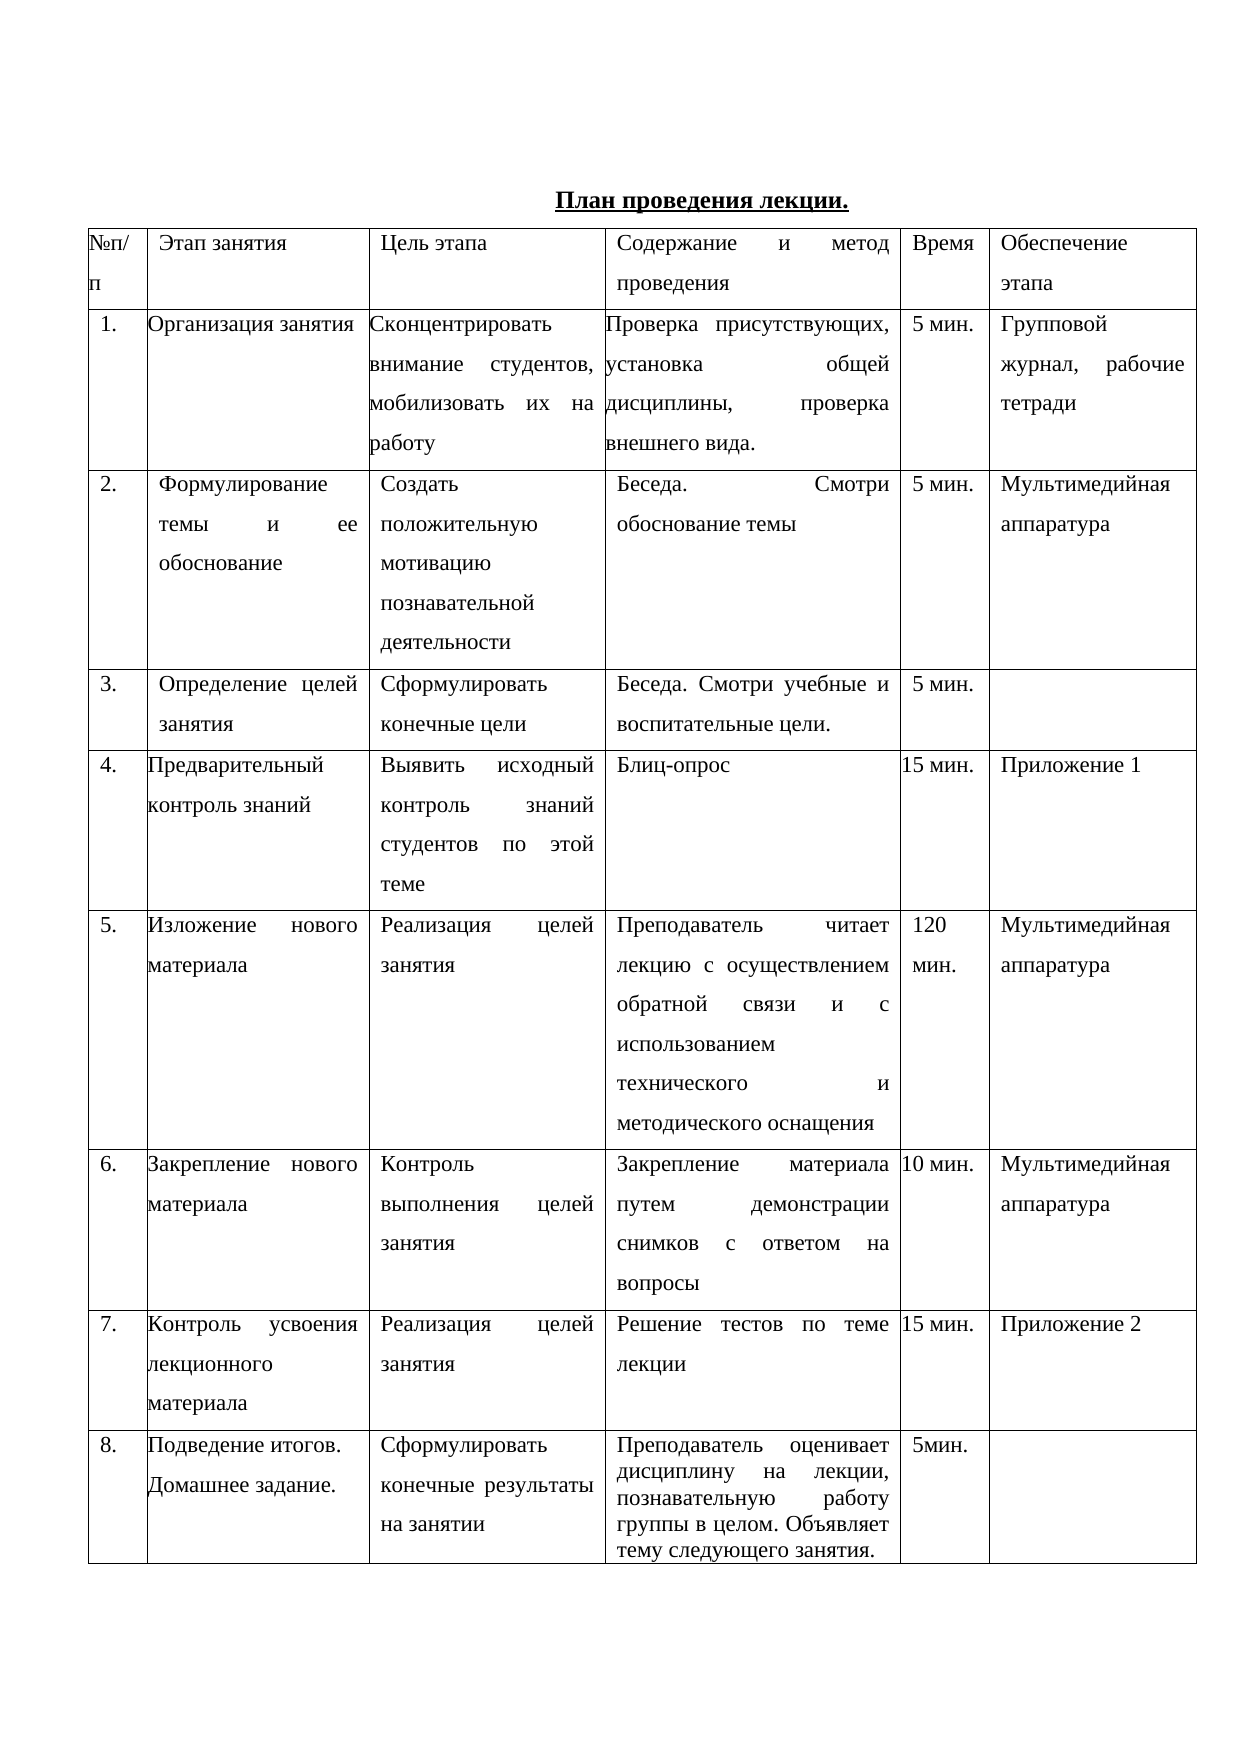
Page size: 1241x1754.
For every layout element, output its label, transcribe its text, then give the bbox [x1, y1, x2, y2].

table_cell Предварительный контроль знаний [148, 751, 369, 910]
table_cell Формулирование темы и ее обоснование [148, 471, 369, 669]
table_cell 5. [89, 911, 147, 1149]
table_cell Групповой журнал, рабочие тетради [990, 310, 1196, 469]
table_cell 5 мин. [901, 471, 989, 669]
table_cell Мультимедийная аппаратура [990, 1150, 1196, 1309]
table_cell 15 мин. [901, 1311, 989, 1430]
table_cell Создать положительную мотивацию познавательной деятельности [370, 471, 605, 669]
table_cell Сформулировать конечные результаты на занятии [370, 1431, 605, 1563]
table_cell Контроль выполнения целей занятия [370, 1150, 605, 1309]
table_cell Преподаватель читает лекцию с осуществлением обратной связи и с использованием технического и методического оснащения [606, 911, 900, 1149]
text План проведения лекции. [177, 185, 1152, 214]
table_cell 6. [89, 1150, 147, 1309]
table_cell Приложение 1 [990, 751, 1196, 910]
table_cell Мультимедийная аппаратура [990, 471, 1196, 669]
table_header Обеспечение этапа [990, 229, 1196, 309]
table_cell Изложение нового материала [148, 911, 369, 1149]
table_cell 5 мин. [901, 670, 989, 750]
table_header Цель этапа [370, 229, 605, 309]
table_cell [990, 1431, 1196, 1563]
table_header Время [901, 229, 989, 309]
table_cell 120 мин. [901, 911, 989, 1149]
table_header Содержание и метод проведения [606, 229, 900, 309]
table_cell Мультимедийная аппаратура [990, 911, 1196, 1149]
table_cell Определение целей занятия [148, 670, 369, 750]
table_cell 2. [89, 471, 147, 669]
table_header №п/ п [89, 229, 147, 309]
table_cell Проверка присутствующих, установка общей дисциплины, проверка внешнего вида. [606, 310, 900, 469]
table_cell Закрепление материала путем демонстрации снимков с ответом на вопросы [606, 1150, 900, 1309]
table_cell Закрепление нового материала [148, 1150, 369, 1309]
table_cell [990, 670, 1196, 750]
table_cell 10 мин. [901, 1150, 989, 1309]
table_cell 5мин. [901, 1431, 989, 1563]
table_cell Беседа. Смотри обоснование темы [606, 471, 900, 669]
table_cell 4. [89, 751, 147, 910]
table_cell Подведение итогов. Домашнее задание. [148, 1431, 369, 1563]
table_cell Преподаватель оценивает дисциплину на лекции, познавательную работу группы в целом. Объявляет тему следующего занятия. [606, 1431, 900, 1563]
table_cell 3. [89, 670, 147, 750]
table_cell Беседа. Смотри учебные и воспитательные цели. [606, 670, 900, 750]
table_cell 15 мин. [901, 751, 989, 910]
table_cell Контроль усвоения лекционного материала [148, 1311, 369, 1430]
table_header Этап занятия [148, 229, 369, 309]
table_cell Сконцентрировать внимание студентов, мобилизовать их на работу [370, 310, 605, 469]
table_cell Организация занятия [148, 310, 369, 469]
table_cell 5 мин. [901, 310, 989, 469]
table_cell Реализация целей занятия [370, 1311, 605, 1430]
table_cell Сформулировать конечные цели [370, 670, 605, 750]
table_cell 1. [89, 310, 147, 469]
table_cell Решение тестов по теме лекции [606, 1311, 900, 1430]
table_cell 8. [89, 1431, 147, 1563]
table_cell Приложение 2 [990, 1311, 1196, 1430]
table_cell Выявить исходный контроль знаний студентов по этой теме [370, 751, 605, 910]
table_cell Реализация целей занятия [370, 911, 605, 1149]
table_cell 7. [89, 1311, 147, 1430]
table_cell Блиц-опрос [606, 751, 900, 910]
